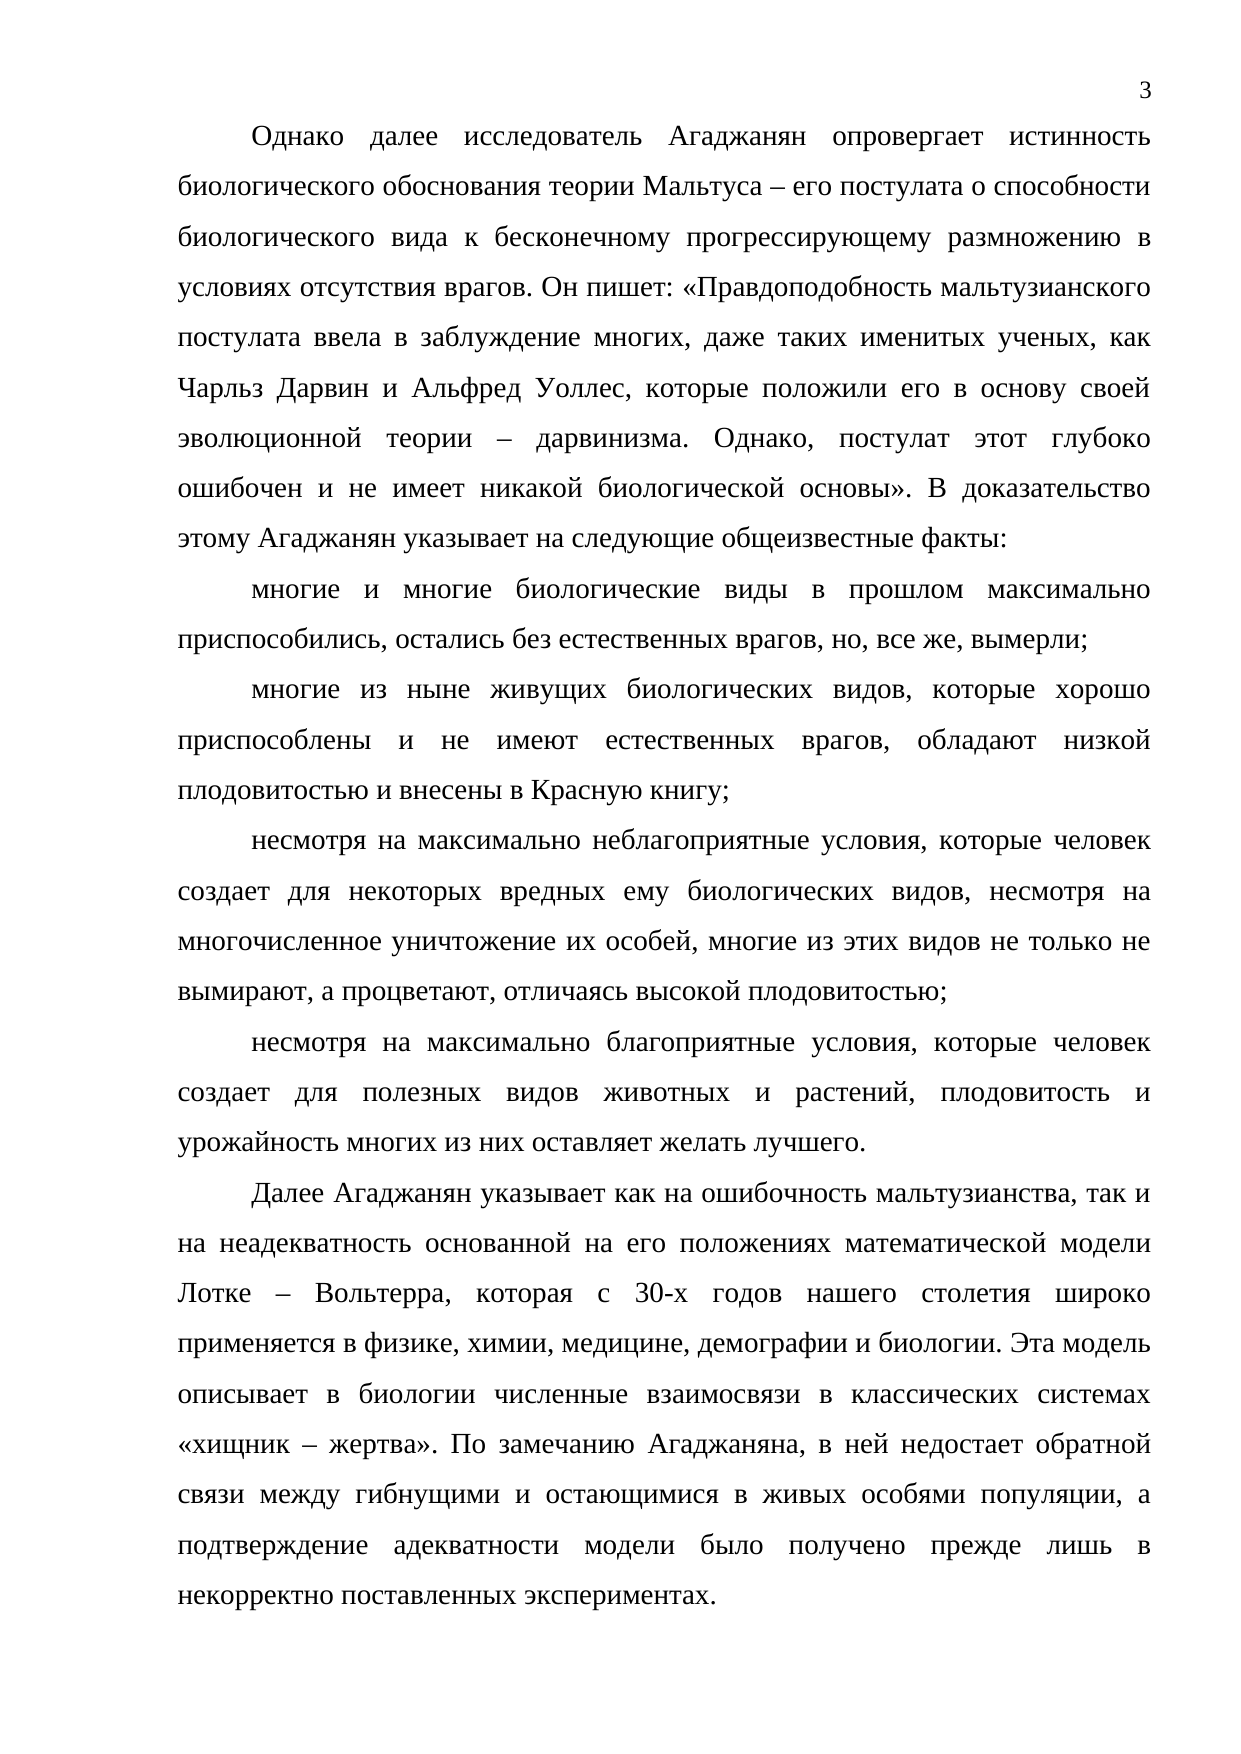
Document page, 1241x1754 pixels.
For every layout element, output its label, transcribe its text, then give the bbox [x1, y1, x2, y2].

text Однако далее исследователь Агаджанян опровергает истинность биологического обоснования теории Мальтуса – его постулата о способности биологического вида к бесконечному прогрессирующему размножению в условиях отсутствия врагов. Он пишет: «Правдоподобность мальтузианского постулата ввела в заблуждение многих, даже таких именитых ученых, как Чарльз Дарвин и Альфред Уоллес, которые положили его в основу своей эволюционной теории – дарвинизма. Однако, постулат этот глубоко ошибочен и не имеет никакой биологической основы». В доказательство этому Агаджанян указывает на следующие общеизвестные факты: [177, 118, 1152, 554]
text многие и многие биологические виды в прошлом максимально приспособились, остались без естественных врагов, но, все же, вымерли; [177, 571, 1152, 655]
text многие из ныне живущих биологических видов, которые хорошо приспособлены и не имеют естественных врагов, обладают низкой плодовитостью и внесены в Красную книгу; [177, 672, 1152, 806]
text несмотря на максимально неблагоприятные условия, которые человек создает для некоторых вредных ему биологических видов, несмотря на многочисленное уничтожение их особей, многие из этих видов не только не вымирают, а процветают, отличаясь высокой плодовитостью; [177, 822, 1152, 1007]
text несмотря на максимально благоприятные условия, которые человек создает для полезных видов животных и растений, плодовитость и урожайность многих из них оставляет желать лучшего. [177, 1024, 1152, 1158]
text Далее Агаджанян указывает как на ошибочность мальтузианства, так и на неадекватность основанной на его положениях математической модели Лотке – Вольтерра, которая с 30-х годов нашего столетия широко применяется в физике, химии, медицине, демографии и биологии. Эта модель описывает в биологии численные взаимосвязи в классических системах «хищник – жертва». По замечанию Агаджаняна, в ней недостает обратной связи между гибнущими и остающимися в живых особями популяции, а подтверждение адекватности модели было получено прежде лишь в некорректно поставленных экспериментах. [177, 1175, 1152, 1611]
